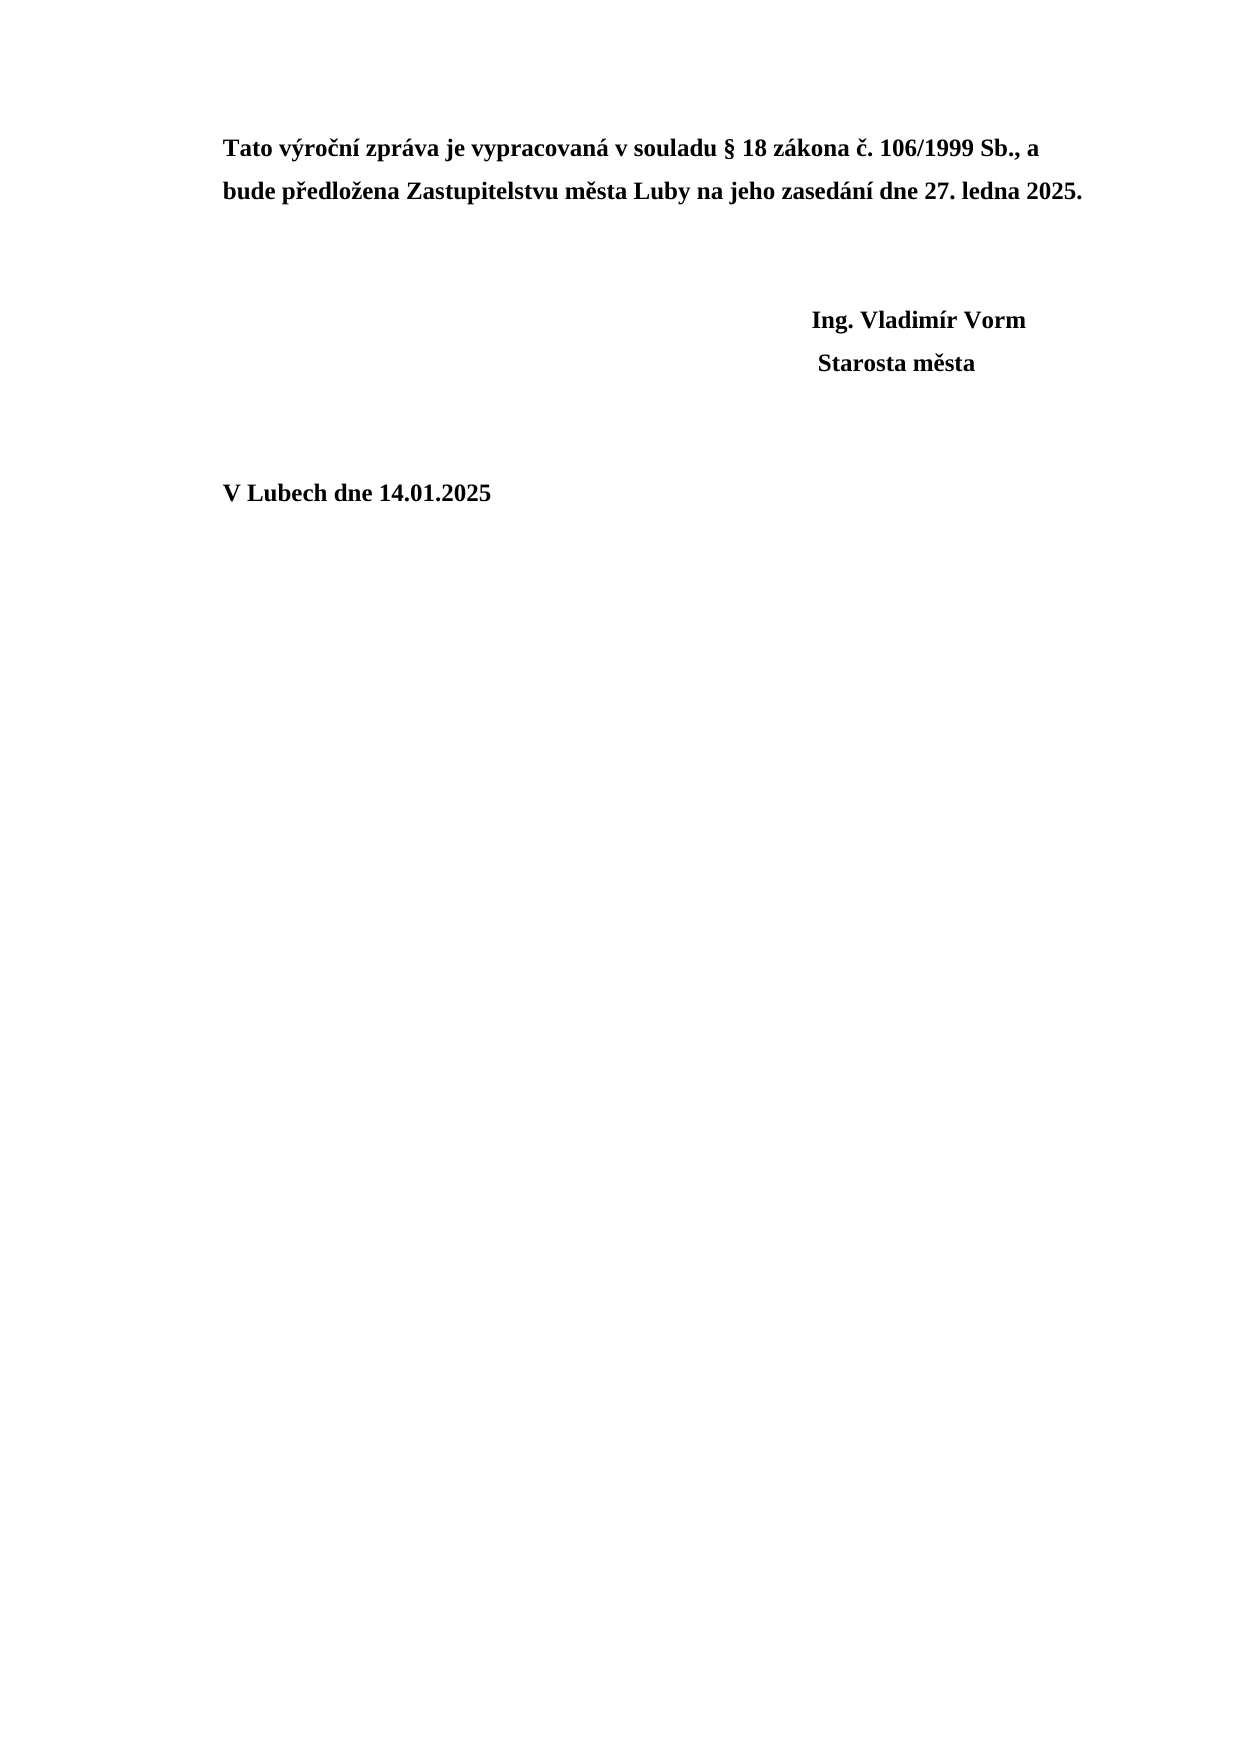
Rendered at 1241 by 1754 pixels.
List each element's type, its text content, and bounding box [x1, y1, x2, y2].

list Ing. Vladimír Vorm [223, 305, 1093, 334]
list Starosta města [223, 348, 1093, 377]
list Tato výroční zpráva je vypracovaná v souladu § 18 zákona č. 106/1999 Sb., a bude předložena Zastupitelstvu města Luby na jeho zasedání dne 27. ledna 2025. [223, 133, 1093, 205]
list V Lubech dne 14.01.2025 [223, 478, 1093, 507]
